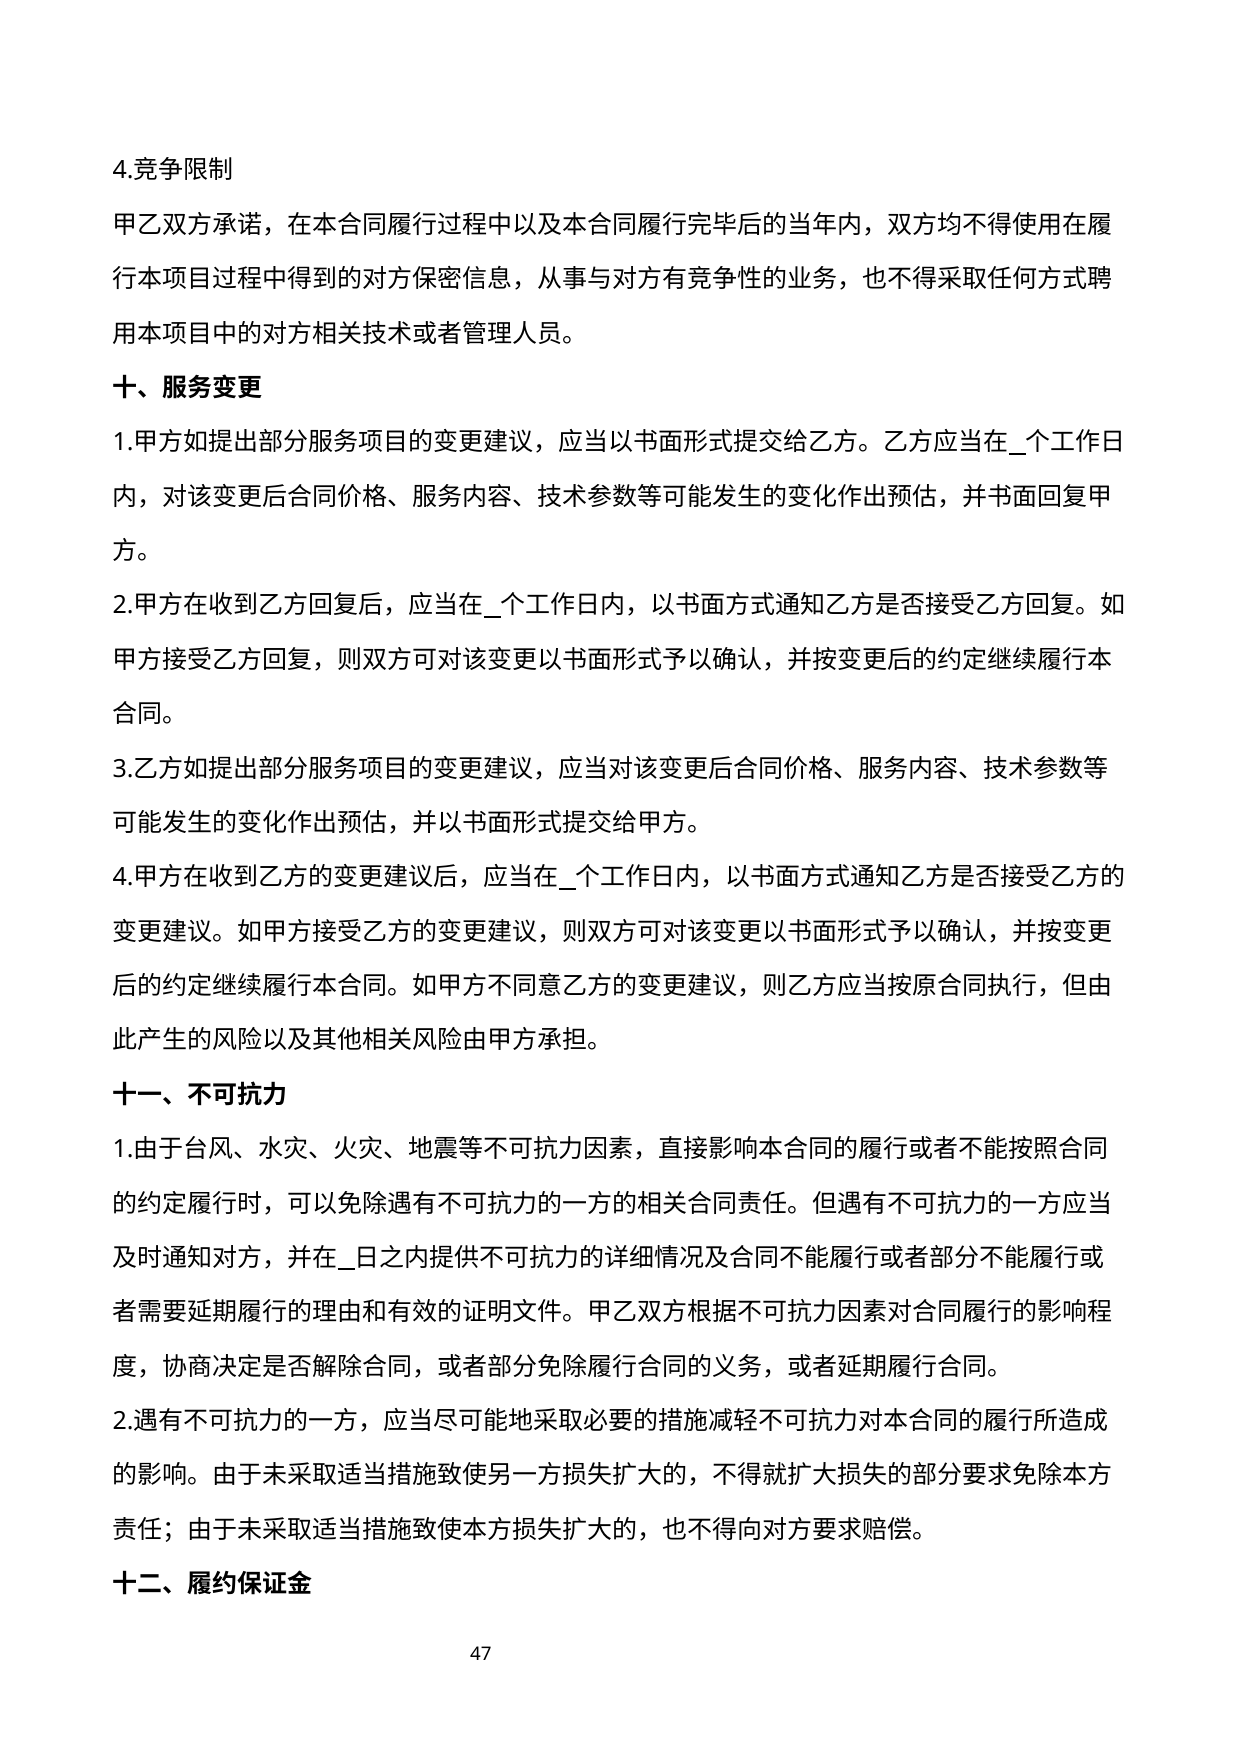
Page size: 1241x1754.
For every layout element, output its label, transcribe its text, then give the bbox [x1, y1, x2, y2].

text 2.甲方在收到乙方回复后，应当在 个工作日内，以书面方式通知乙方是否接受乙方回复。如甲方接受乙方回复，则双方可对该变更以书面形式予以确认，并按变更后的约定继续履行本合同。 [112, 585, 1128, 730]
text 1.甲方如提出部分服务项目的变更建议，应当以书面形式提交给乙方。乙方应当在 个工作日内，对该变更后合同价格、服务内容、技术参数等可能发生的变化作出预估，并书面回复甲方。 [112, 422, 1128, 567]
text 十一、不可抗力 [112, 1074, 1128, 1111]
text 甲乙双方承诺，在本合同履行过程中以及本合同履行完毕后的当年内，双方均不得使用在履行本项目过程中得到的对方保密信息，从事与对方有竞争性的业务，也不得采取任何方式聘用本项目中的对方相关技术或者管理人员。 [112, 204, 1128, 349]
text 2.遇有不可抗力的一方，应当尽可能地采取必要的措施减轻不可抗力对本合同的履行所造成的影响。由于未采取适当措施致使另一方损失扩大的，不得就扩大损失的部分要求免除本方责任；由于未采取适当措施致使本方损失扩大的，也不得向对方要求赔偿。 [112, 1401, 1128, 1546]
text 4.竞争限制 [112, 150, 1128, 186]
text 1.由于台风、水灾、火灾、地震等不可抗力因素，直接影响本合同的履行或者不能按照合同的约定履行时，可以免除遇有不可抗力的一方的相关合同责任。但遇有不可抗力的一方应当及时通知对方，并在 日之内提供不可抗力的详细情况及合同不能履行或者部分不能履行或者需要延期履行的理由和有效的证明文件。甲乙双方根据不可抗力因素对合同履行的影响程度，协商决定是否解除合同，或者部分免除履行合同的义务，或者延期履行合同。 [112, 1129, 1128, 1382]
text 3.乙方如提出部分服务项目的变更建议，应当对该变更后合同价格、服务内容、技术参数等可能发生的变化作出预估，并以书面形式提交给甲方。 [112, 748, 1128, 839]
text 十、服务变更 [112, 367, 1128, 404]
text 十二、履约保证金 [112, 1564, 1128, 1600]
text 4.甲方在收到乙方的变更建议后，应当在 个工作日内，以书面方式通知乙方是否接受乙方的变更建议。如甲方接受乙方的变更建议，则双方可对该变更以书面形式予以确认，并按变更后的约定继续履行本合同。如甲方不同意乙方的变更建议，则乙方应当按原合同执行，但由此产生的风险以及其他相关风险由甲方承担。 [112, 857, 1128, 1056]
